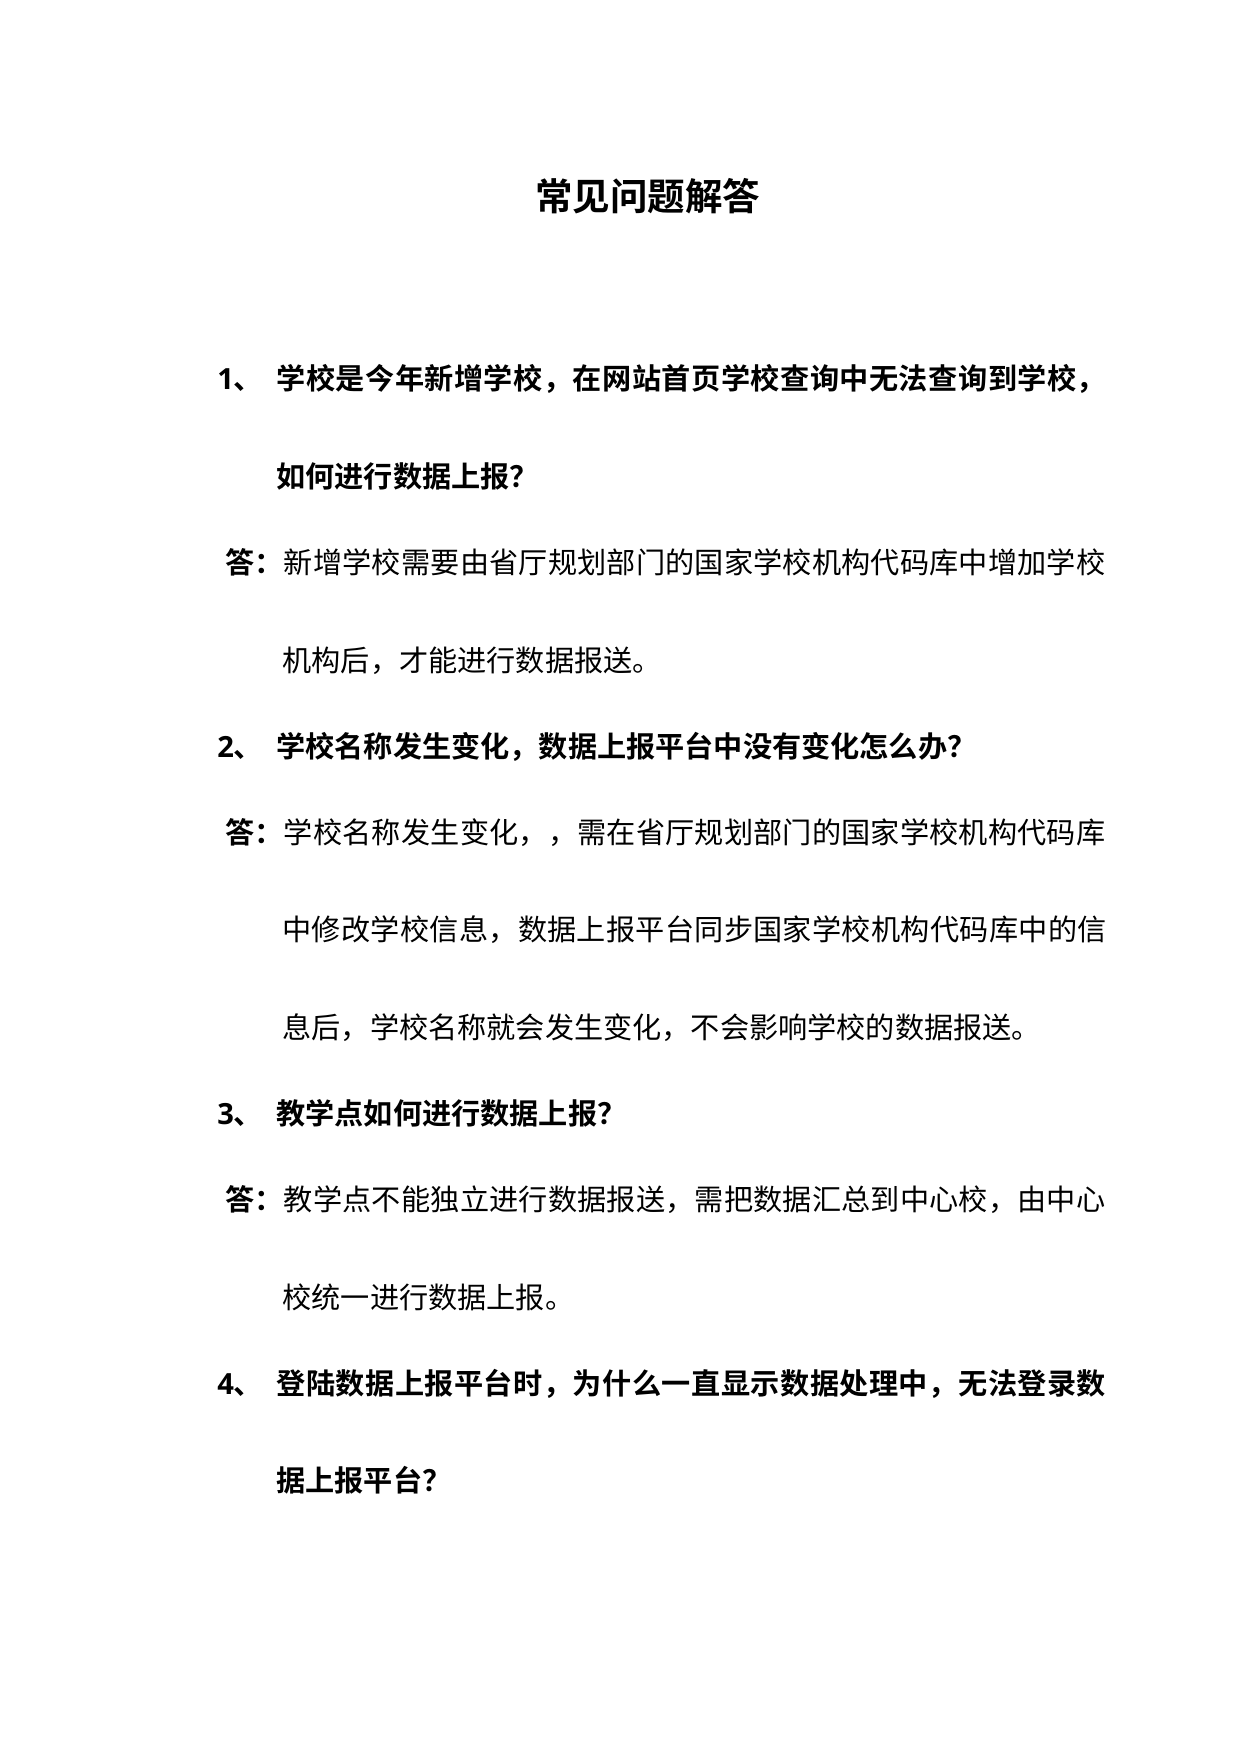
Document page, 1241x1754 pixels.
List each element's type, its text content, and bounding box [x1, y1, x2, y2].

list 答：学校名称发生变化，，需在省厅规划部门的国家学校机构代码库中修改学校信息，数据上报平台同步国家学校机构代码库中的信息后，学校名称就会发生变化，不会影响学校的数据报送。 [225, 798, 1107, 1058]
text 常见问题解答 [187, 162, 1107, 227]
list 答：新增学校需要由省厅规划部门的国家学校机构代码库中增加学校机构后，才能进行数据报送。 [225, 528, 1107, 691]
list 登陆数据上报平台时，为什么一直显示数据处理中，无法登录数据上报平台？ [217, 1349, 1107, 1511]
list 教学点如何进行数据上报？ [217, 1079, 1107, 1144]
list 学校是今年新增学校，在网站首页学校查询中无法查询到学校，如何进行数据上报？ [217, 344, 1107, 507]
list 学校名称发生变化，数据上报平台中没有变化怎么办？ [217, 712, 1107, 777]
list 答：教学点不能独立进行数据报送，需把数据汇总到中心校，由中心校统一进行数据上报。 [225, 1165, 1107, 1328]
